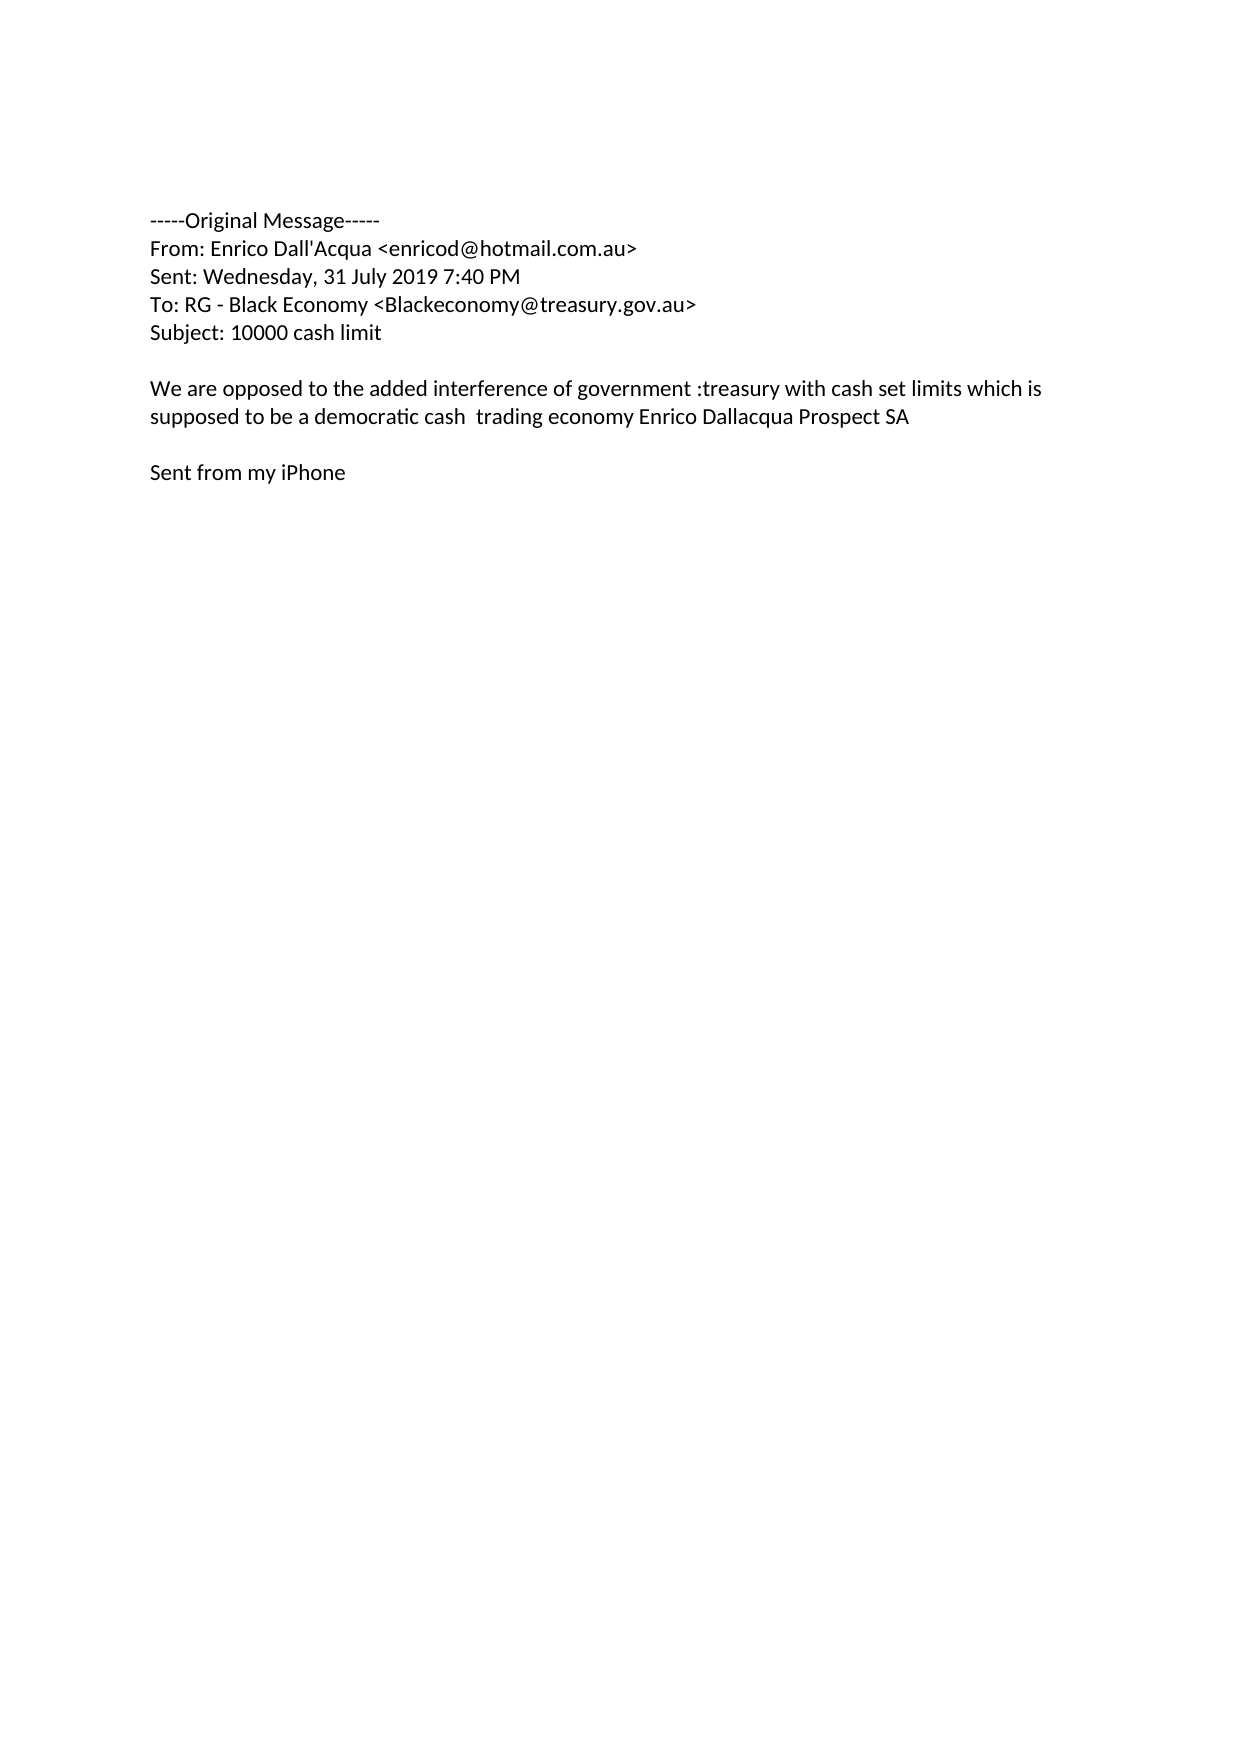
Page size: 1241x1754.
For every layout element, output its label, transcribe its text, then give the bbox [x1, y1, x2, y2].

text We are opposed to the added interference of government :treasury with cash set limits which is supposed to be a democratic cash trading economy Enrico Dallacqua Prospect SA [150, 374, 1090, 430]
text -----Original Message----- From: Enrico Dall'Acqua <enricod@hotmail.com.au> Sent: Wednesday, 31 July 2019 7:40 PM To: RG - Black Economy <Blackeconomy@treasury.gov.au> Subject: 10000 cash limit [150, 206, 1090, 346]
text Sent from my iPhone [150, 458, 1090, 486]
